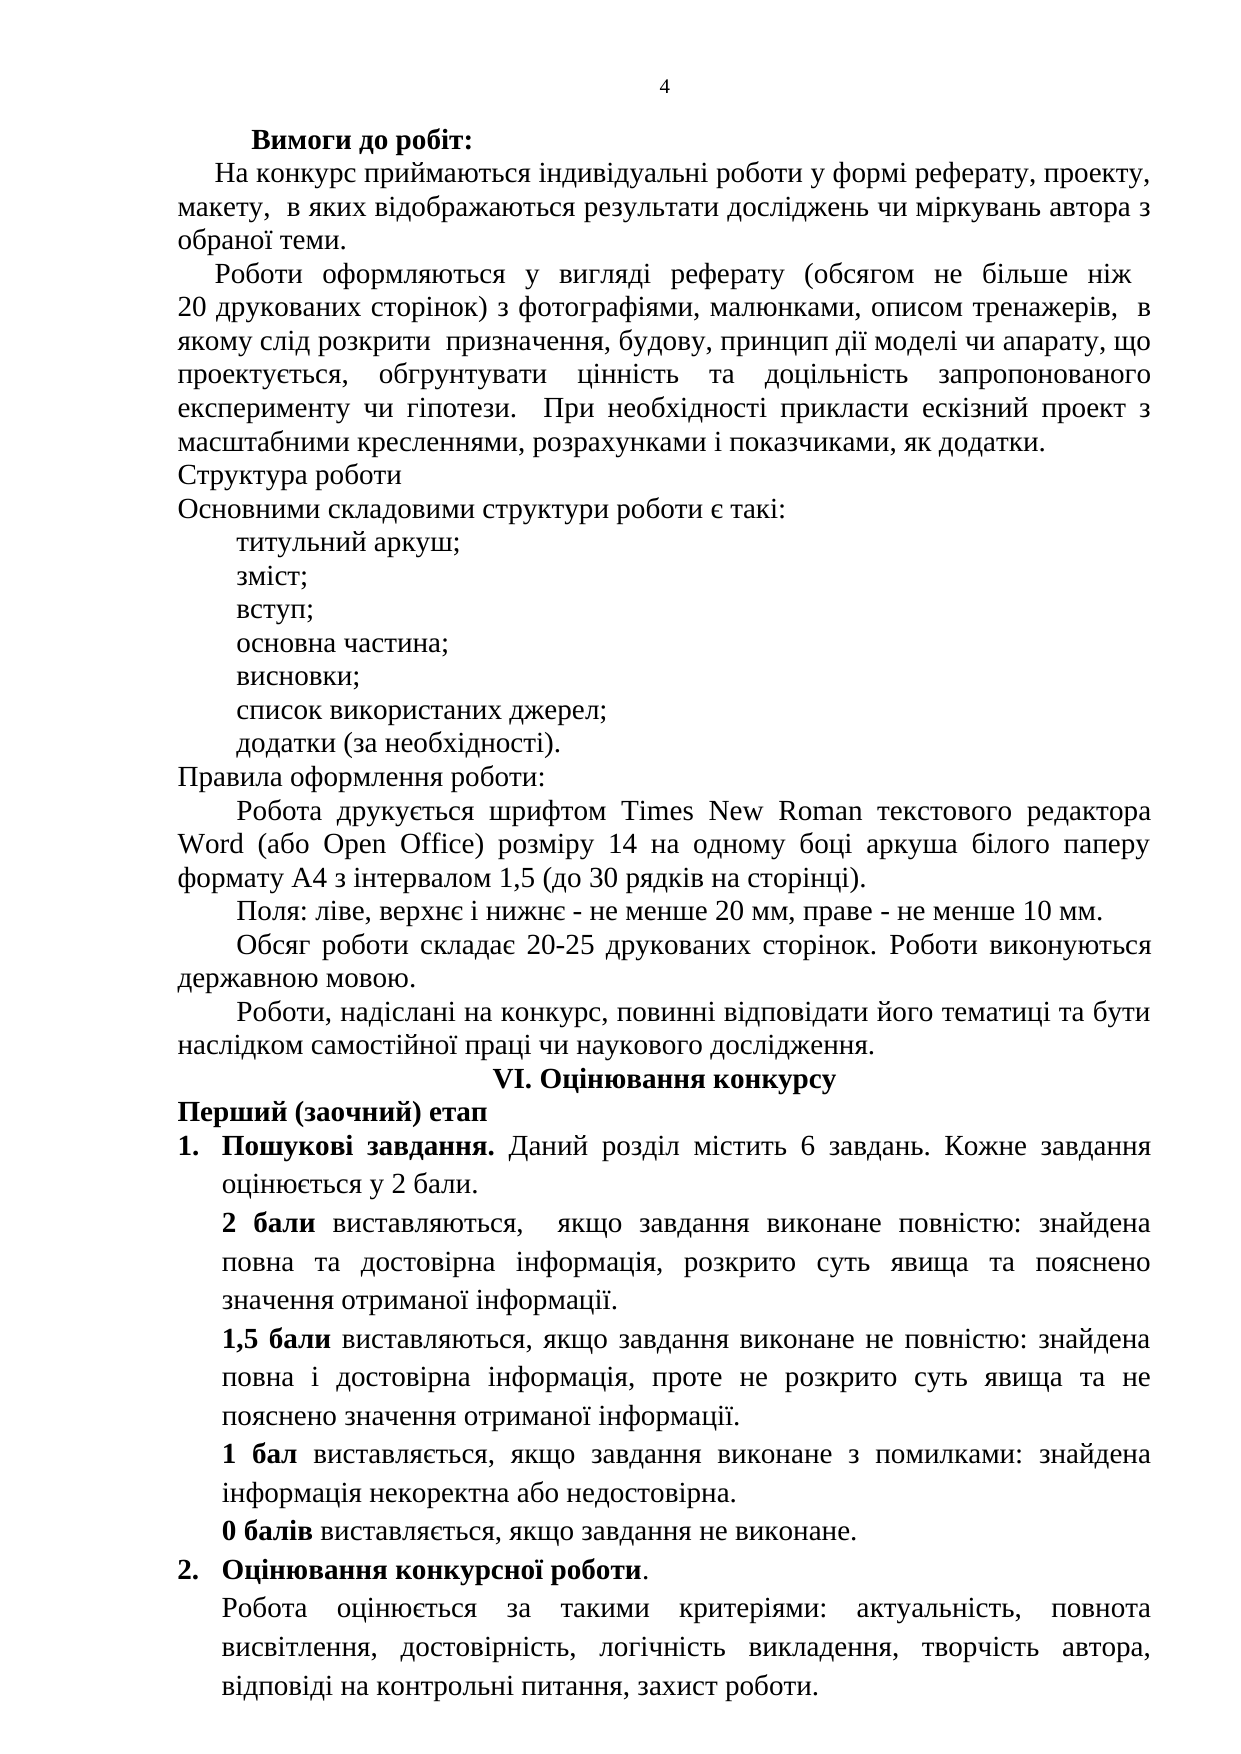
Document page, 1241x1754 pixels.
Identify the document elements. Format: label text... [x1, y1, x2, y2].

text Правила оформлення роботи: [177, 759, 1152, 793]
text Структура роботи [177, 457, 1152, 491]
list Пошукові завдання. Даний розділ містить 6 завдань. Кожне завдання оцінюється у 2 бали. [177, 1128, 1152, 1200]
list 0 балів виставляється, якщо завдання не виконане. [222, 1513, 1152, 1547]
text висновки; [177, 658, 1152, 692]
text VІ. Оцінювання конкурсу [224, 1061, 1105, 1094]
list Робота оцінюється за такими критеріями: актуальність, повнота висвітлення, достовірність, логічність викладення, творчість автора, відповіді на контрольні питання, захист роботи. [221, 1591, 1152, 1701]
text На конкурс приймаються iндивiдуальнi роботи у формі реферату, проекту, макету, в яких відображаються результати досліджень чи міркувань автора з обраної теми. [177, 155, 1152, 256]
text список використаних джерел; [177, 692, 1152, 726]
list 1 бал виставляється, якщо завдання виконане з помилками: знайдена інформація некоректна або недостовірна. [222, 1436, 1152, 1508]
text Перший (заочний) етап [177, 1094, 1152, 1128]
text додатки (за необхідності). [177, 726, 1152, 759]
text Робота друкується шрифтом Times New Roman текстового редактора Word (або Open Office) розміру 14 на одному боці аркуша білого паперу формату А4 з інтервалом 1,5 (до 30 рядків на сторінці). [177, 793, 1152, 893]
text основна частина; [177, 625, 1152, 658]
text Роботи оформляються у вигляді реферату (обсягом не більше ніж 20 друкованих сторінок) з фотографiями, малюнками, описом тренажерів, в якому слід розкрити призначення, будову, принцип дiї моделi чи апарату, що проектується, обгрунтувати цiннiсть та доцiльнiсть запропонованого експерименту чи гiпотези. При необхiдностi прикласти ескізний проект з масштабними кресленнями, розрахунками i показчиками, як додатки. [177, 256, 1152, 457]
text Поля: ліве, верхнє і нижнє - не менше 20 мм, праве - не менше 10 мм. [177, 893, 1152, 927]
text Основними складовими структури роботи є такі: [177, 491, 1152, 524]
text Вимоги до робіт: [177, 122, 1152, 155]
text титульний аркуш; [177, 524, 1152, 558]
list Оцінювання конкурсної роботи. [177, 1552, 1152, 1586]
list 1,5 бали виставляються, якщо завдання виконане не повністю: знайдена повна і достовірна інформація, проте не розкрито суть явища та не пояснено значення отриманої інформації. [222, 1321, 1152, 1431]
text Роботи, надiсланi на конкурс, повиннi вiдповiдати його тематицi та бути наслiдком самостiйної працi чи наукового дослідження. [177, 994, 1152, 1061]
text вступ; [177, 591, 1152, 625]
text зміст; [177, 558, 1152, 591]
text Обсяг роботи складає 20-25 друкованих сторінок. Роботи виконуються державною мовою. [177, 927, 1152, 994]
list 2 бали виставляються, якщо завдання виконане повністю: знайдена повна та достовірна інформація, розкрито суть явища та пояснено значення отриманої інформації. [222, 1205, 1152, 1316]
